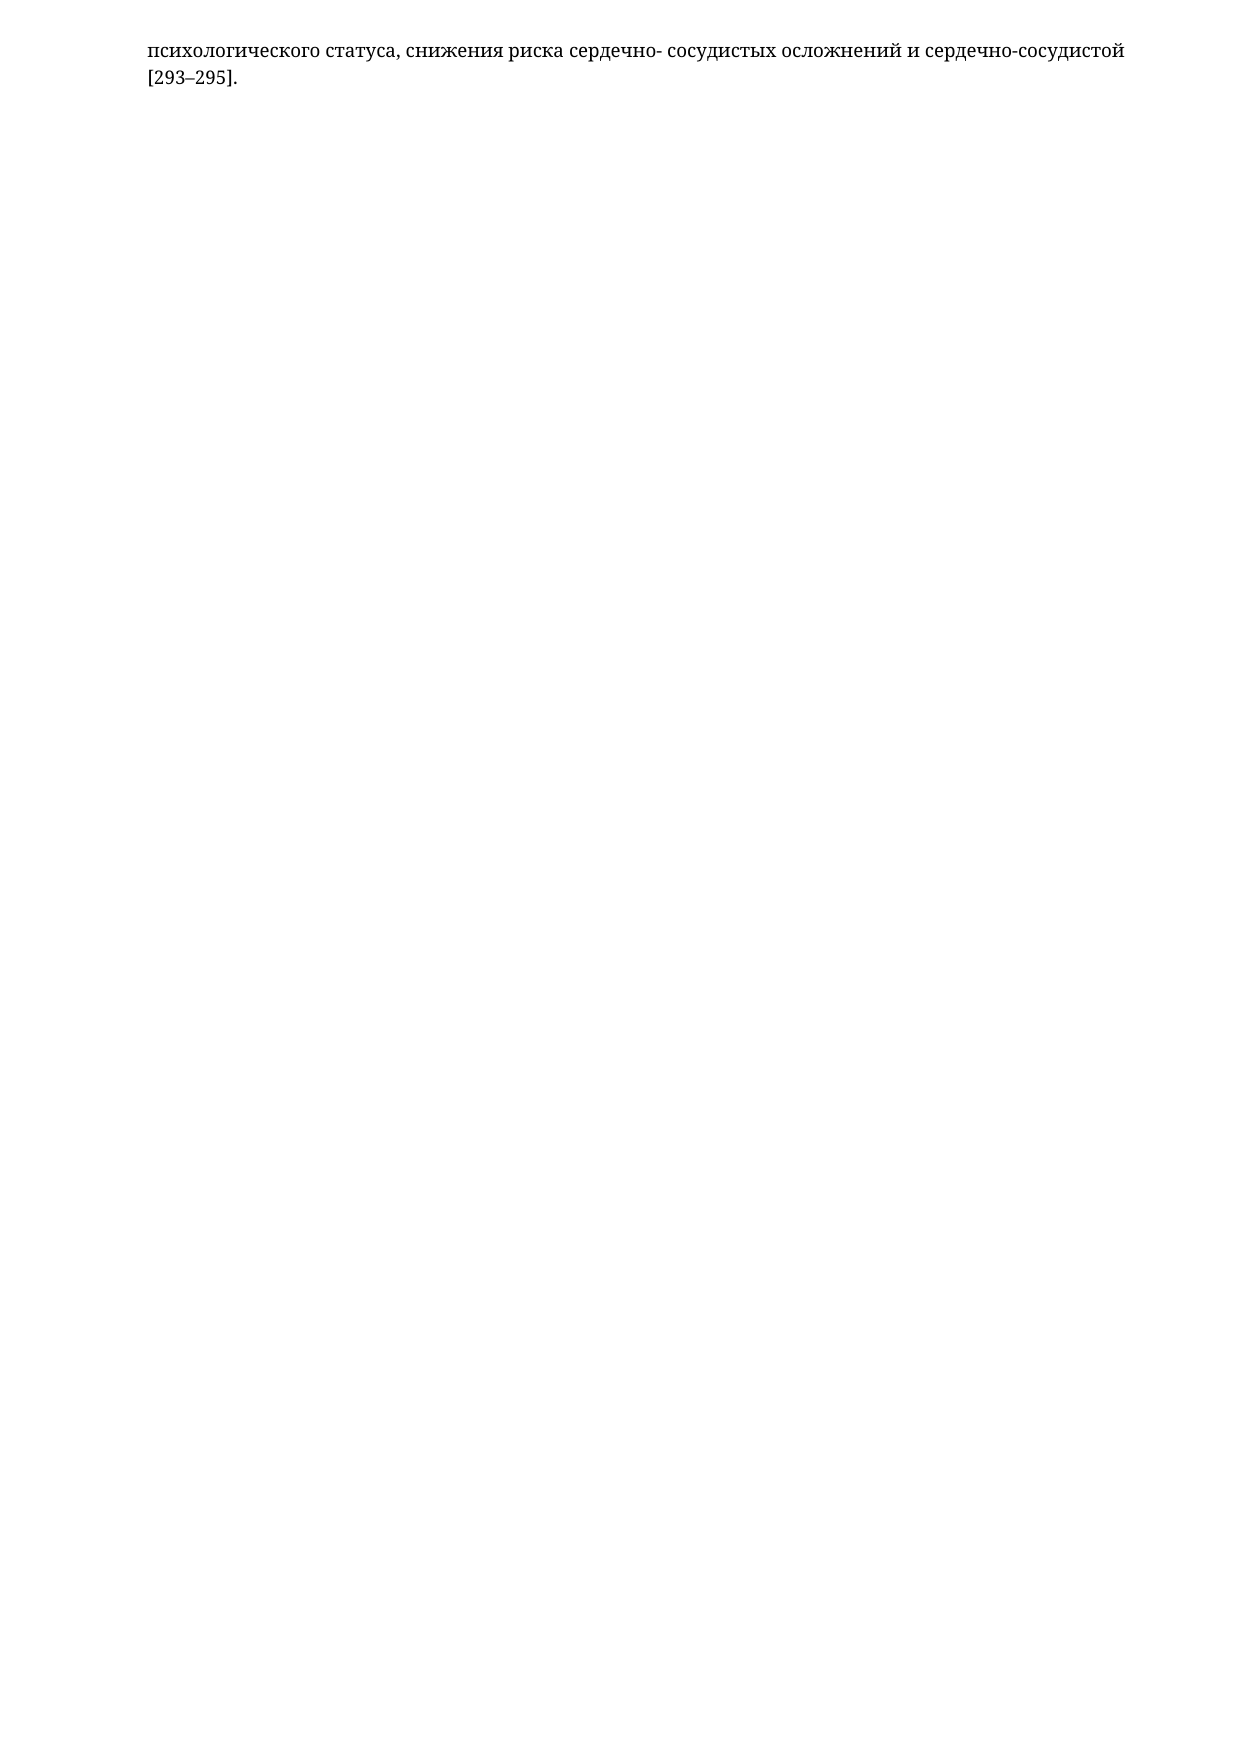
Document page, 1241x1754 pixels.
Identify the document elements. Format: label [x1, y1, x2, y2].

text [147, 37, 1126, 90]
